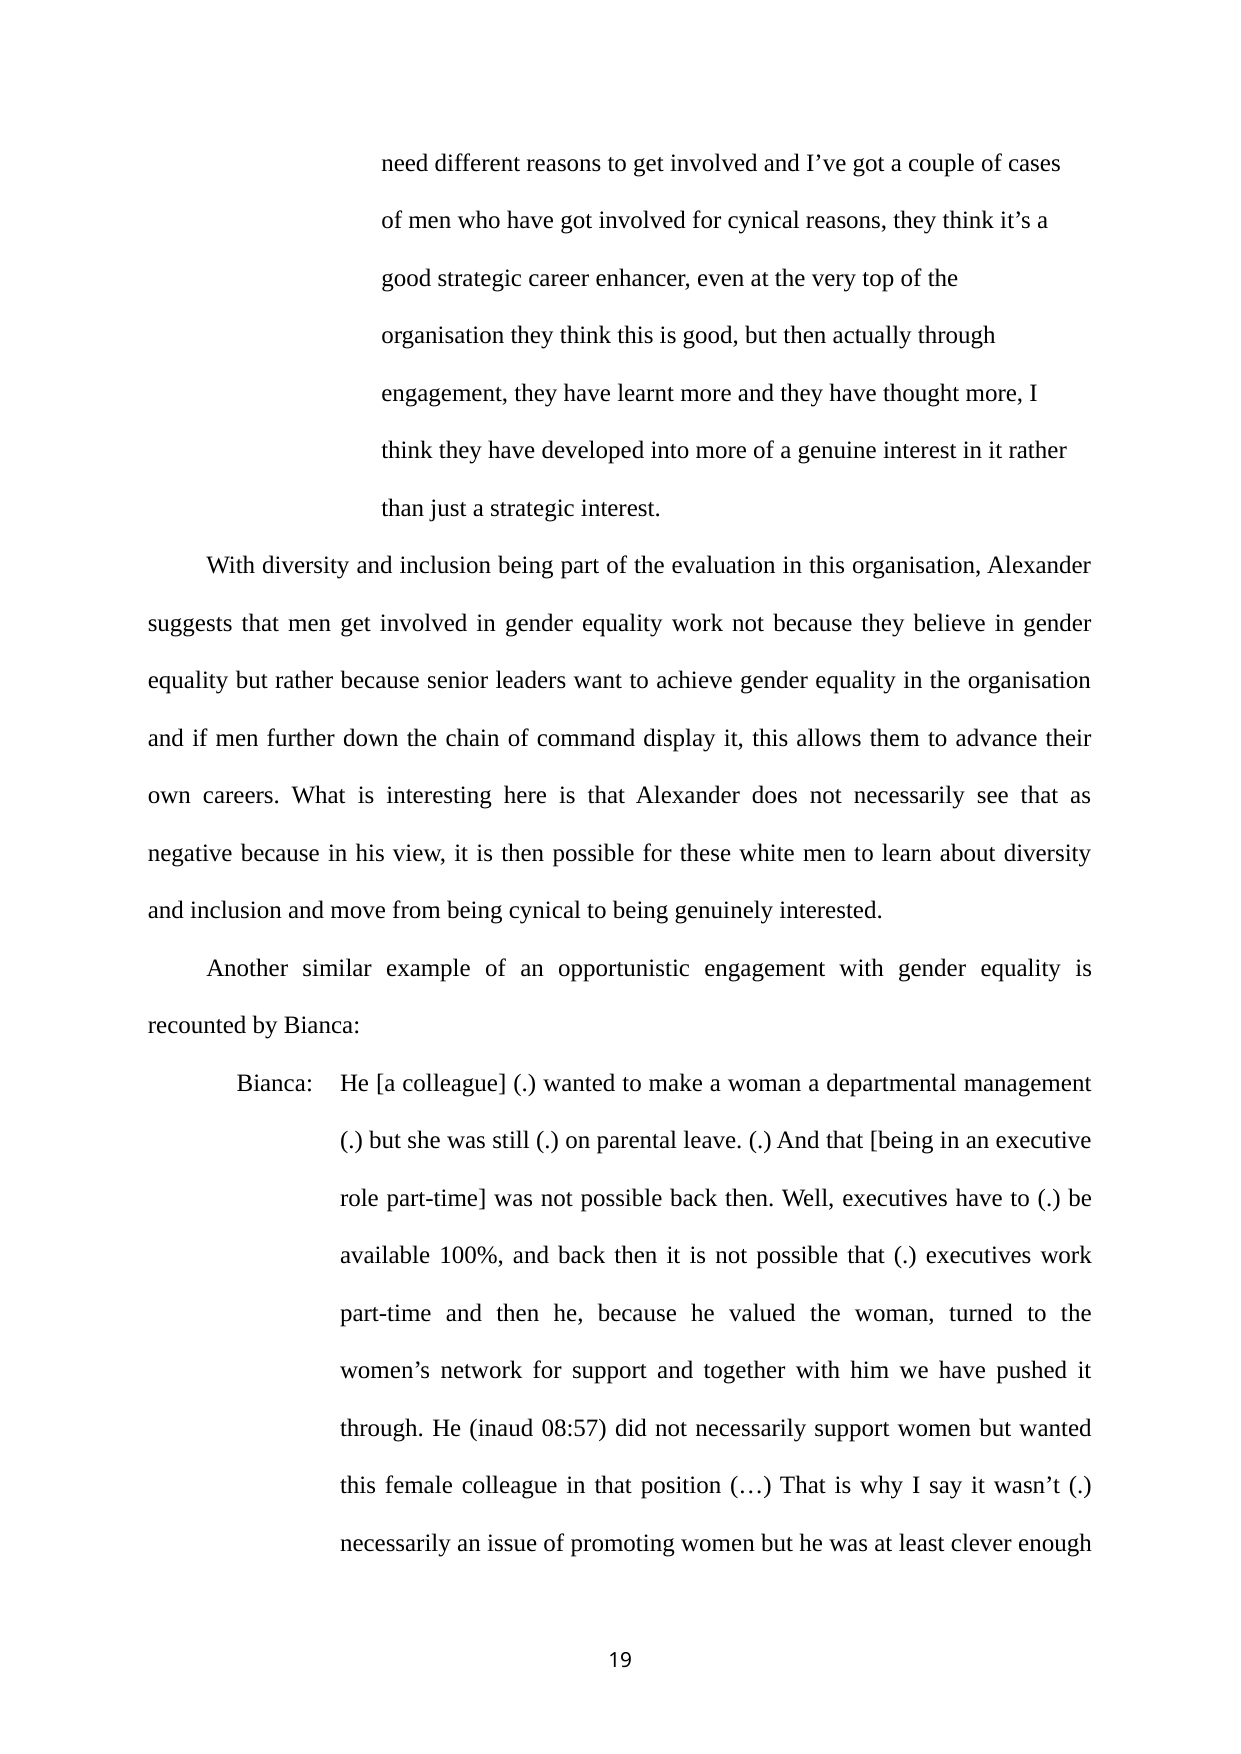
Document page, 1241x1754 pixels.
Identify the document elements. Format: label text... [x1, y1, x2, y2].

text of men who have got involved for cynical reasons, they think it’s a [148, 205, 1092, 234]
text engagement, they have learnt more and they have thought more, I [148, 378, 1092, 406]
text good strategic career enhancer, even at the very top of the [148, 263, 1092, 291]
text than just a strategic interest. [148, 493, 1092, 521]
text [148, 1068, 1092, 1556]
text Another similar example of an opportunistic engagement with gender equality is recounted by Bianca: [148, 953, 1092, 1039]
text With diversity and inclusion being part of the evaluation in this organisation, Alexander suggests that men get involved in gender equality work not because they believe in gender equality but rather because senior leaders want to achieve gender equality in the organisation and if men further down the chain of command display it, this allows them to advance their own careers. What is interesting here is that Alexander does not necessarily see that as negative because in his view, it is then possible for these white men to learn about diversity and inclusion and move from being cynical to being genuinely interested. [148, 550, 1092, 924]
text think they have developed into more of a genuine interest in it rather [148, 435, 1092, 464]
text organisation they think this is good, but then actually through [148, 320, 1092, 349]
text need different reasons to get involved and I’ve got a couple of cases [148, 148, 1092, 176]
